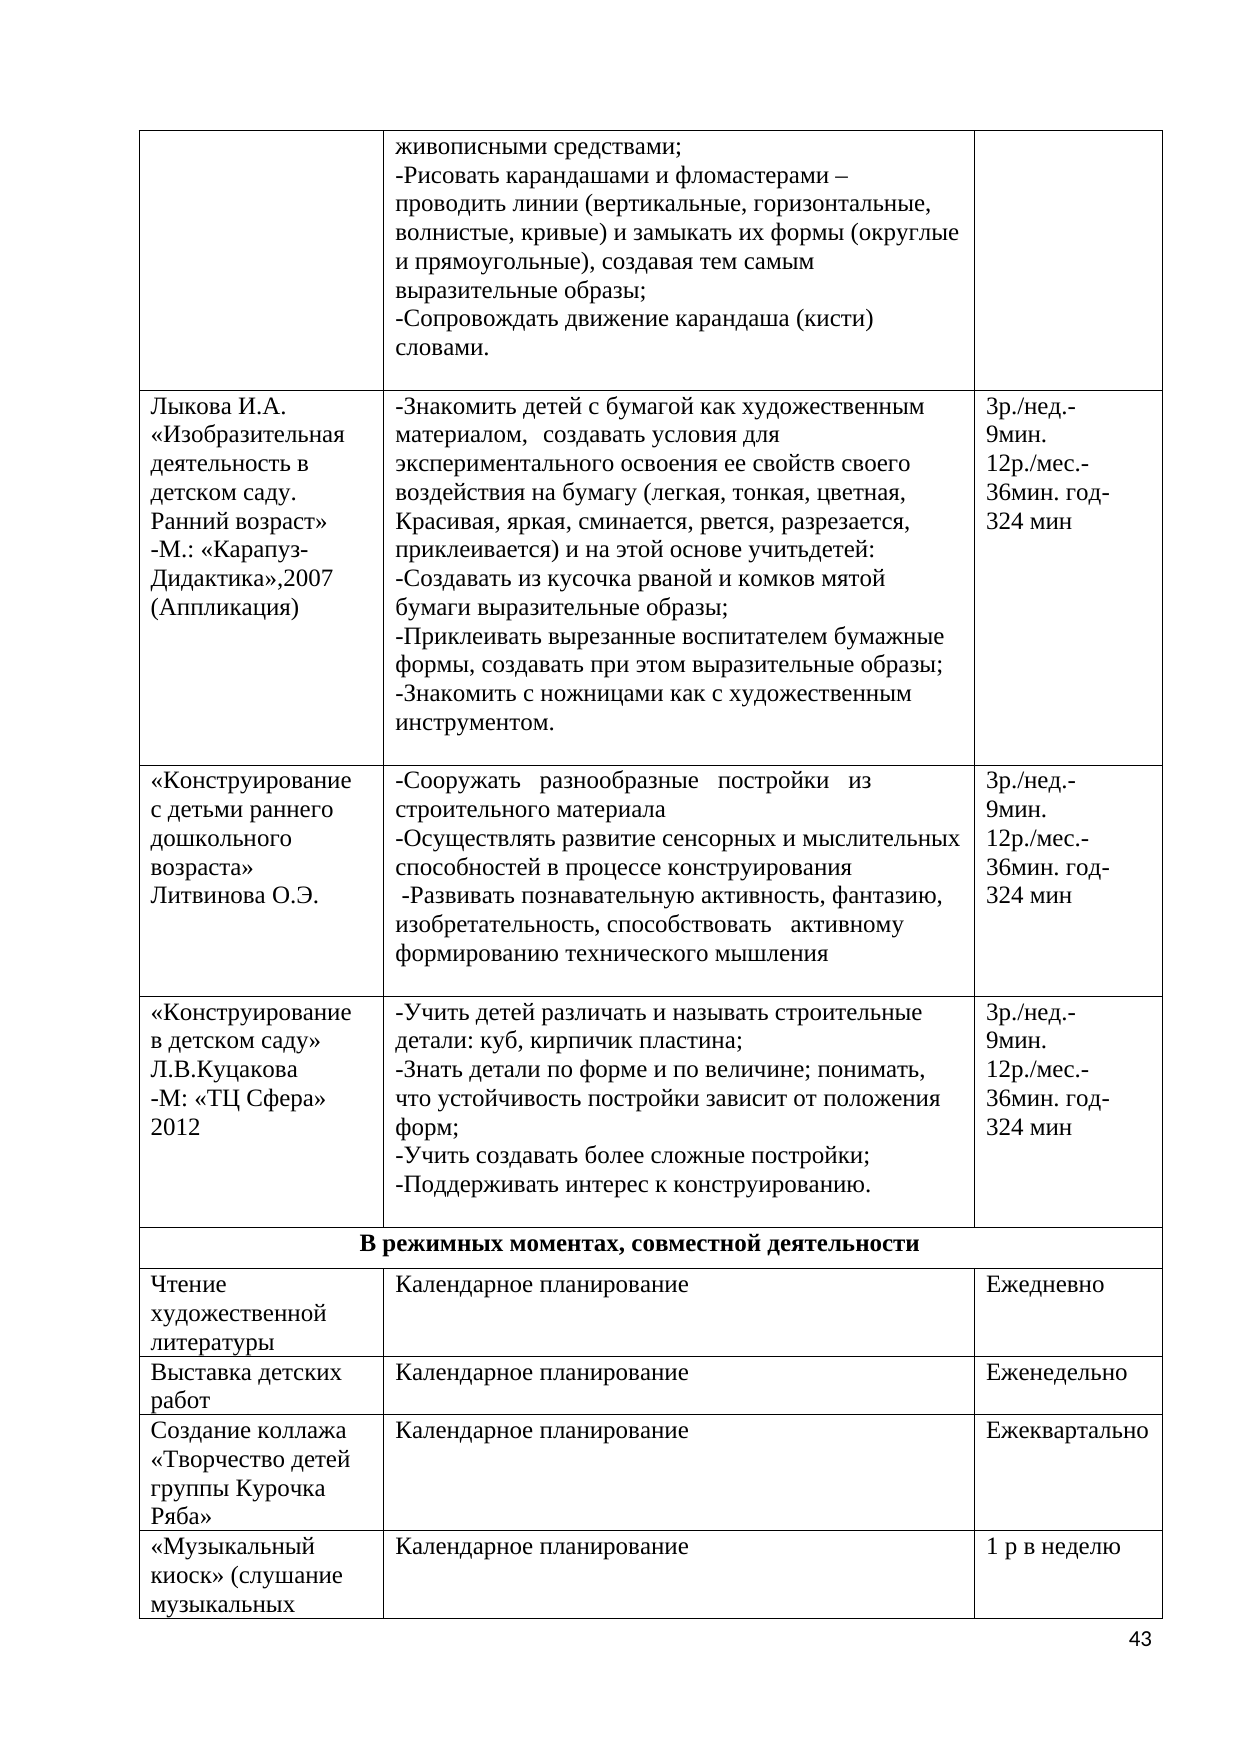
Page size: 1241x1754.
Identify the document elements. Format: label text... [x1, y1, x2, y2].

table_cell Чтение художественной литературы [140, 1269, 383, 1356]
table_cell 3р./нед.-9мин. 12р./мес.-36мин. год-324 мин [975, 391, 1162, 764]
table_cell 1 р в неделю [975, 1531, 1162, 1617]
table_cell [140, 131, 383, 390]
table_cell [384, 131, 974, 390]
table_cell Ежеквартально [975, 1415, 1162, 1530]
table_cell Еженедельно [975, 1357, 1162, 1414]
table_cell В режимных моментах, совместной деятельности [140, 1228, 1162, 1268]
table_cell -Сооружать разнообразные постройки из строительного материала -Осуществлять развитие сенсорных и мыслительных способностей в процессе конструирования -Развивать познавательную активность, фантазию, изобретательность, способствовать активному формированию технического мышления [384, 766, 974, 996]
table_cell -Учить детей различать и называть строительные детали: куб, кирпичик пластина; -Знать детали по форме и по величине; понимать, что устойчивость постройки зависит от положения форм; -Учить создавать более сложные постройки; -Поддерживать интерес к конструированию. [384, 997, 974, 1227]
table_cell Лыкова И.А. «Изобразительная деятельность в детском саду. Ранний возраст» -М.: «Карапуз- Дидактика»,2007 (Аппликация) [140, 391, 383, 764]
table_cell 3р./нед.-9мин. 12р./мес.-36мин. год-324 мин [975, 997, 1162, 1227]
table_cell «Конструирование в детском саду» Л.В.Куцакова -М: «ТЦ Сфера» 2012 [140, 997, 383, 1227]
table_cell Календарное планирование [384, 1415, 974, 1530]
table_cell Календарное планирование [384, 1357, 974, 1414]
table_cell Выставка детских работ [140, 1357, 383, 1414]
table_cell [384, 1531, 974, 1617]
table_cell «Конструирование с детьми раннего дошкольного возраста» Литвинова О.Э. [140, 766, 383, 996]
table_cell Ежедневно [975, 1269, 1162, 1356]
table_cell -Знакомить детей с бумагой как художественным материалом, создавать условия для экспериментального освоения ее свойств своего воздействия на бумагу (легкая, тонкая, цветная, Красивая, яркая, сминается, рвется, разрезается, приклеивается) и на этой основе учитьдетей: -Создавать из кусочка рваной и комков мятой бумаги выразительные образы; -Приклеивать вырезанные воспитателем бумажные формы, создавать при этом выразительные образы; -Знакомить с ножницами как с художественным инструментом. [384, 391, 974, 764]
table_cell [975, 131, 1162, 390]
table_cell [140, 1531, 383, 1617]
table_cell Создание коллажа «Творчество детей группы Курочка Ряба» [140, 1415, 383, 1530]
table_cell 3р./нед.-9мин. 12р./мес.-36мин. год-324 мин [975, 766, 1162, 996]
table_cell Календарное планирование [384, 1269, 974, 1356]
